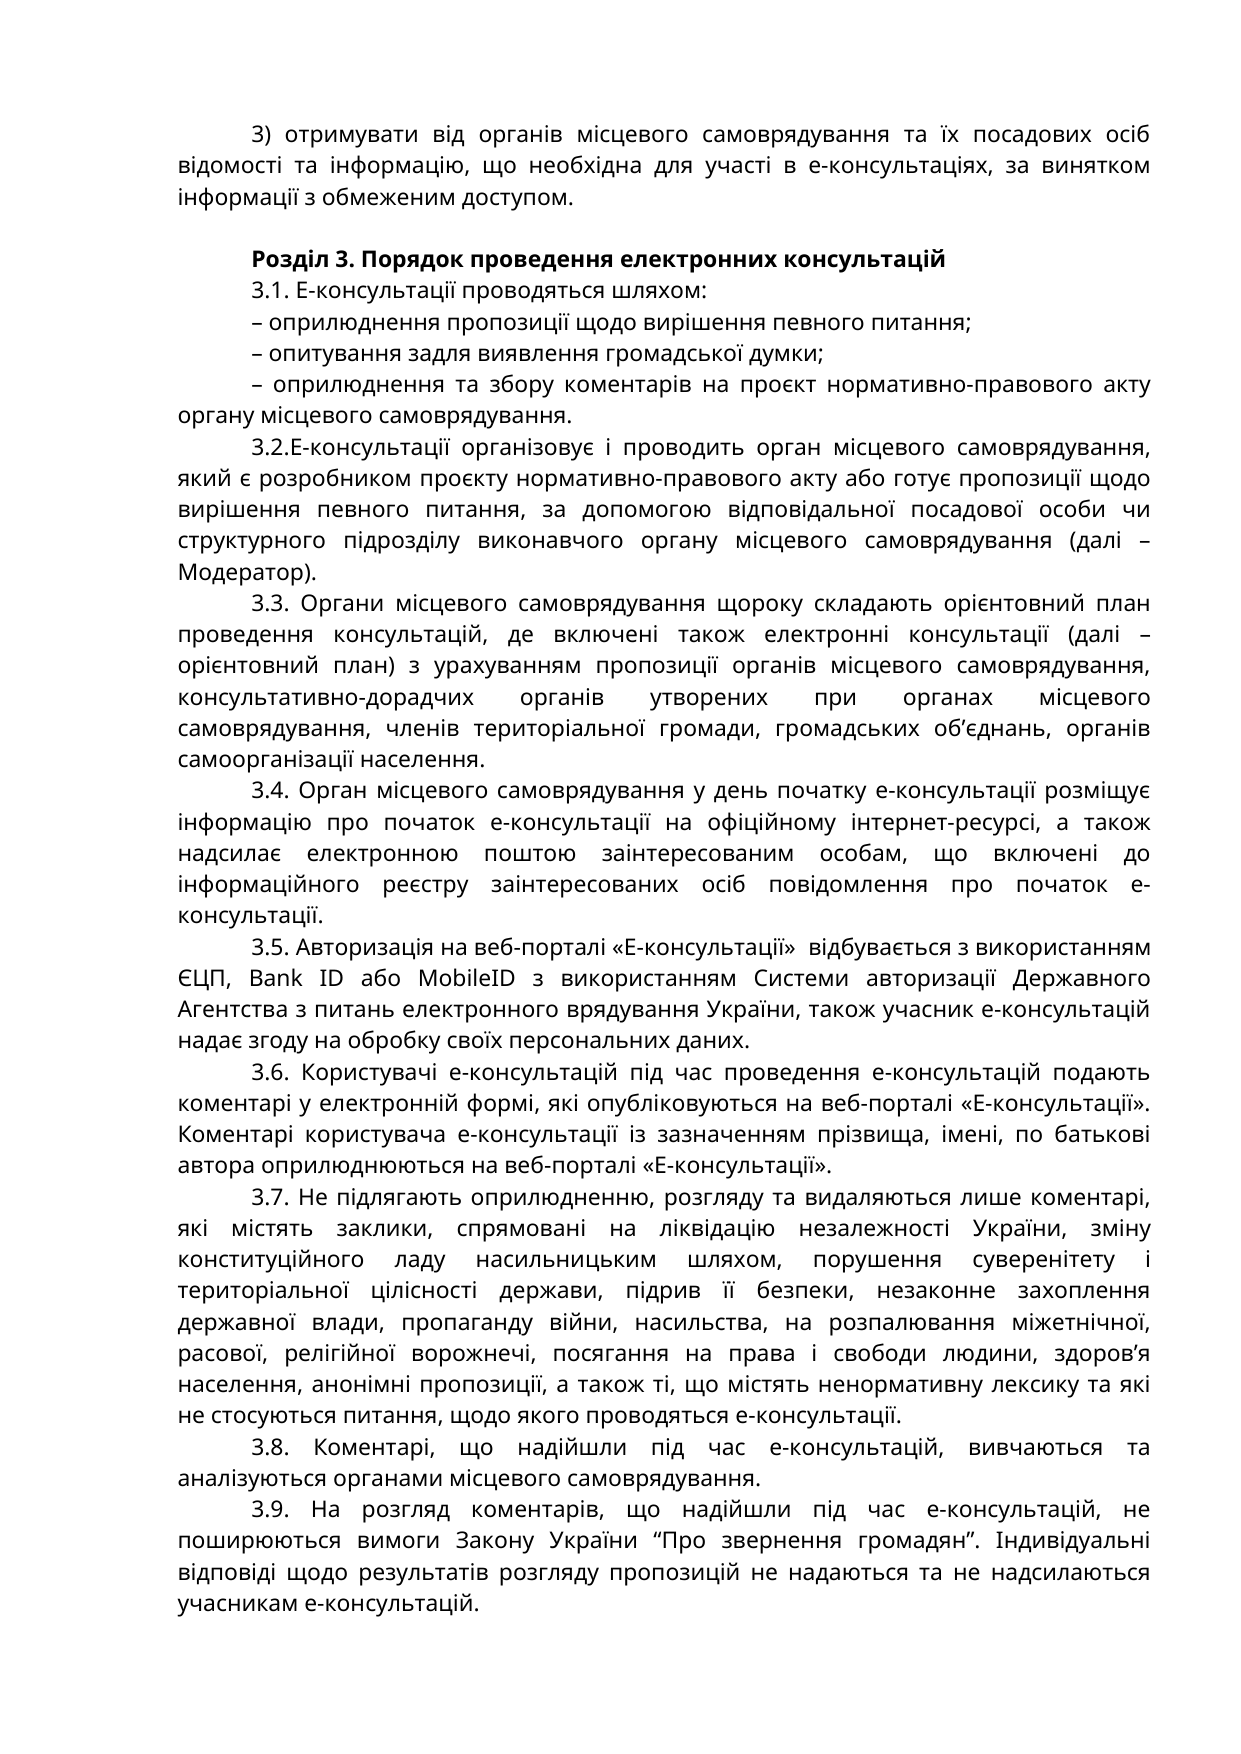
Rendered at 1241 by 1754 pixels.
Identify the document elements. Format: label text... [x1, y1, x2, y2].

text 3.2.Е-консультації організовує і проводить орган місцевого самоврядування, який є розробником проєкту нормативно-правового акту або готує пропозиції щодо вирішення певного питання, за допомогою відповідальної посадової особи чи структурного підрозділу виконавчого органу місцевого самоврядування (далі – Модератор). [177, 431, 1152, 587]
text 3.7. Не підлягають оприлюдненню, розгляду та видаляються лише коментарі, які містять заклики, спрямовані на ліквідацію незалежності України, зміну конституційного ладу насильницьким шляхом, порушення суверенітету і територіальної цілісності держави, підрив її безпеки, незаконне захоплення державної влади, пропаганду війни, насильства, на розпалювання міжетнічної, расової, релігійної ворожнечі, посягання на права і свободи людини, здоров’я населення, анонімні пропозиції, а також ті, що містять ненормативну лексику та які не стосуються питання, щодо якого проводяться е-консультації. [177, 1181, 1152, 1431]
text – оприлюднення пропозиції щодо вирішення певного питання; [177, 306, 1152, 337]
text 3) отримувати від органів місцевого самоврядування та їх посадових осіб відомості та інформацію, що необхідна для участі в е-консультаціях, за винятком інформації з обмеженим доступом. [177, 118, 1152, 212]
text Розділ 3. Порядок проведення електронних консультацій [177, 243, 1152, 274]
text – оприлюднення та збору коментарів на проєкт нормативно-правового акту органу місцевого самоврядування. [177, 368, 1152, 431]
text 3.5. Авторизація на веб-порталі «Е-консультації» відбувається з використанням ЄЦП, Bank ID або MobileID з використанням Системи авторизації Державного Агентства з питань електронного врядування України, також учасник е-консультацій надає згоду на обробку своїх персональних даних. [177, 931, 1152, 1056]
text 3.4. Орган місцевого самоврядування у день початку е-консультації розміщує інформацію про початок е-консультації на офіційному інтернет-ресурсі, а також надсилає електронною поштою заінтересованим особам, що включені до інформаційного реєстру заінтересованих осіб повідомлення про початок е-консультації. [177, 774, 1152, 931]
text 3.1. Е-консультації проводяться шляхом: [177, 274, 1152, 306]
text 3.8. Коментарі, що надійшли під час е-консультацій, вивчаються та аналізуються органами місцевого самоврядування. [177, 1431, 1152, 1493]
text 3.9. На розгляд коментарів, що надійшли під час е-консультацій, не поширюються вимоги Закону України “Про звернення громадян”. Індивідуальні відповіді щодо результатів розгляду пропозицій не надаються та не надсилаються учасникам е-консультацій. [177, 1493, 1152, 1618]
text – опитування задля виявлення громадської думки; [177, 337, 1152, 368]
text 3.6. Користувачі е-консультацій під час проведення е-консультацій подають коментарі у електронній формі, які опубліковуються на веб-порталі «Е-консультації». Коментарі користувача е-консультації із зазначенням прізвища, імені, по батькові автора оприлюднюються на веб-порталі «Е-консультації». [177, 1056, 1152, 1181]
text 3.3. Органи місцевого самоврядування щороку складають орієнтовний план проведення консультацій, де включені також електронні консультації (далі – орієнтовний план) з урахуванням пропозиції органів місцевого самоврядування, консультативно-дорадчих органів утворених при органах місцевого самоврядування, членів територіальної громади, громадських об’єднань, органів самоорганізації населення. [177, 587, 1152, 774]
